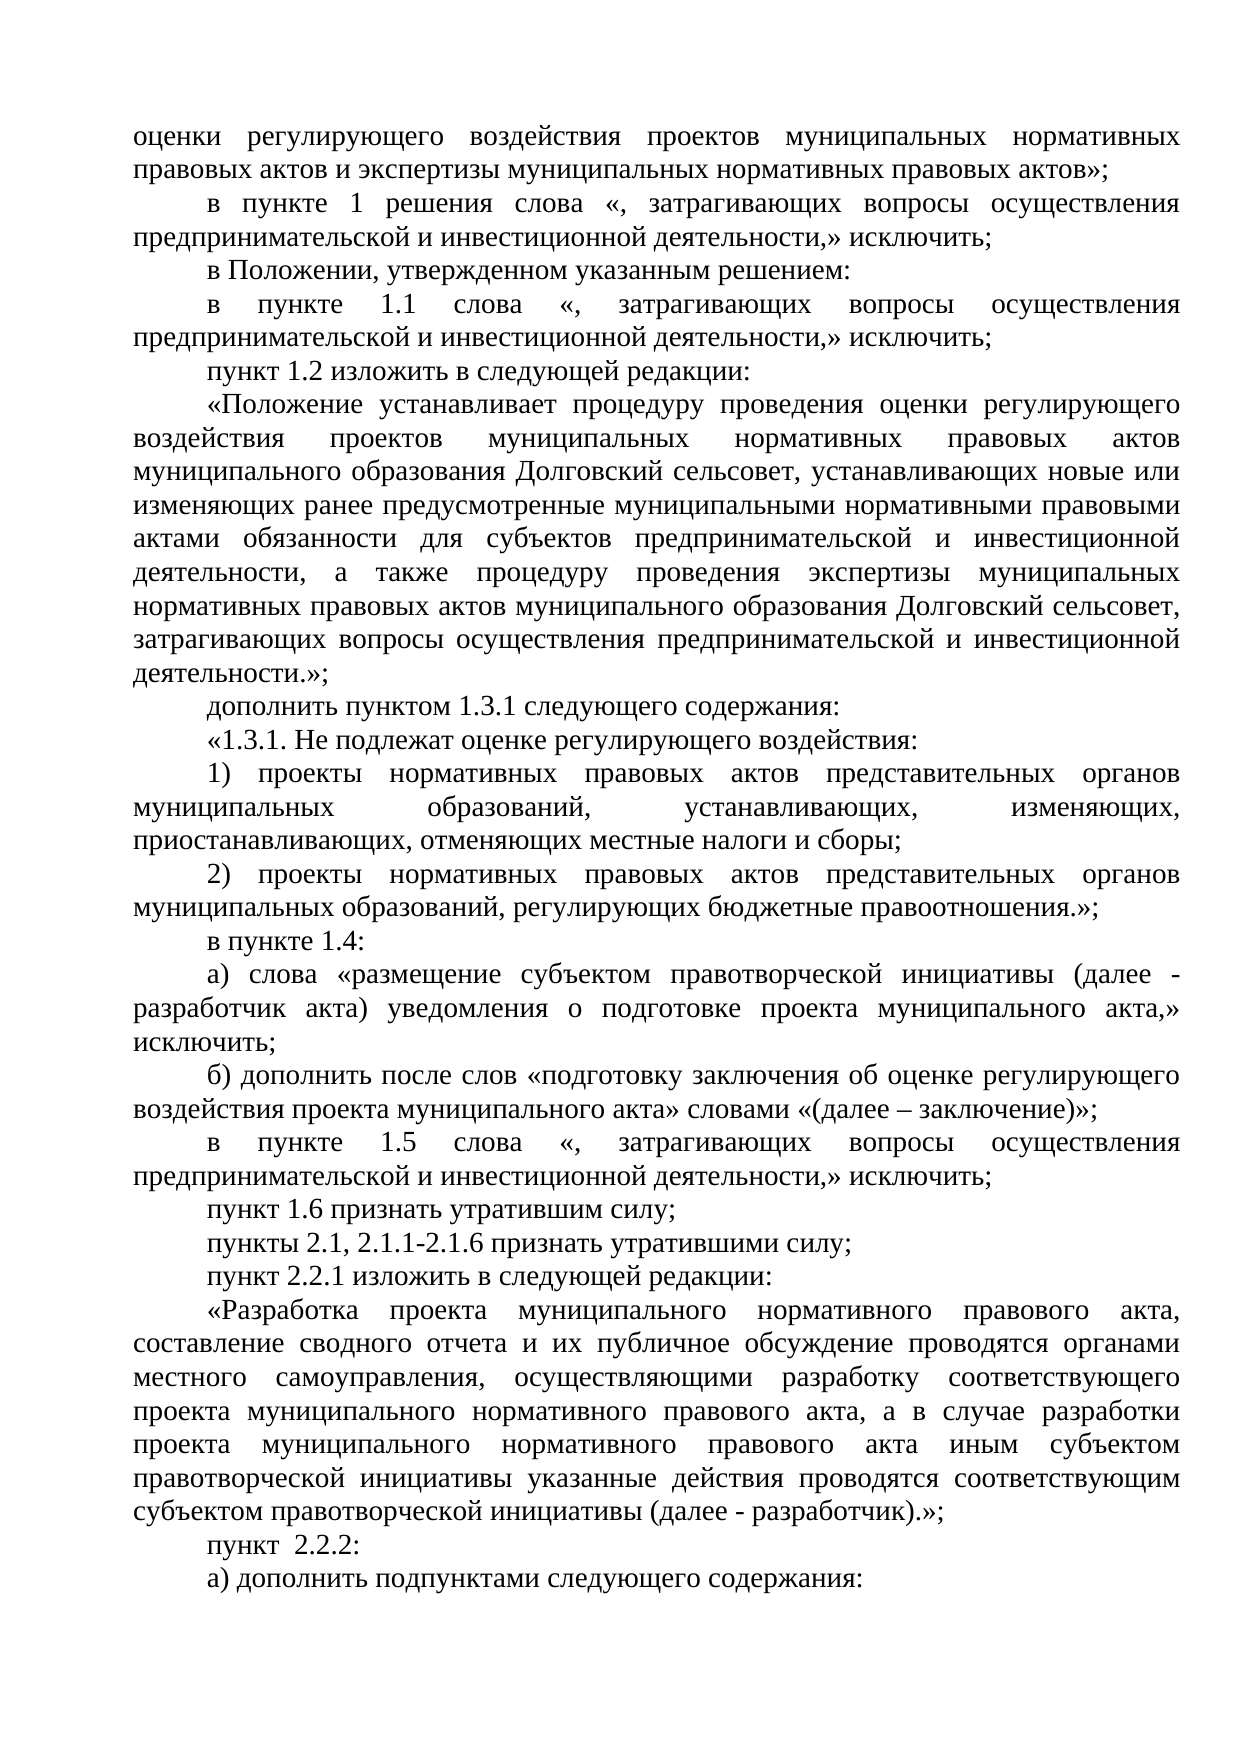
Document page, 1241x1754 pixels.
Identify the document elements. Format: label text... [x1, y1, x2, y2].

text в пункте 1.1 слова «, затрагивающих вопросы осуществления предпринимательской и инвестиционной деятельности,» исключить; [133, 286, 1181, 353]
text в пункте 1.4: [133, 923, 1181, 957]
text в Положении, утвержденном указанным решением: [133, 252, 1181, 286]
text «1.3.1. Не подлежат оценке регулирующего воздействия: [133, 722, 1181, 755]
text 2) проекты нормативных правовых актов представительных органов муниципальных образований, регулирующих бюджетные правоотношения.»; [133, 856, 1181, 923]
text б) дополнить после слов «подготовку заключения об оценке регулирующего воздействия проекта муниципального акта» словами «(далее – заключение)»; [133, 1057, 1181, 1124]
text пункты 2.1, 2.1.1-2.1.6 признать утратившими силу; [133, 1225, 1181, 1258]
text пункт 2.2.1 изложить в следующей редакции: [133, 1258, 1181, 1292]
text пункт 1.2 изложить в следующей редакции: [133, 353, 1181, 386]
text а) слова «размещение субъектом правотворческой инициативы (далее - разработчик акта) уведомления о подготовке проекта муниципального акта,» исключить; [133, 957, 1181, 1057]
text пункт 2.2.2: [133, 1527, 1181, 1560]
text в пункте 1 решения слова «, затрагивающих вопросы осуществления предпринимательской и инвестиционной деятельности,» исключить; [133, 185, 1181, 252]
text «Положение устанавливает процедуру проведения оценки регулирующего воздействия проектов муниципальных нормативных правовых актов муниципального образования Долговский сельсовет, устанавливающих новые или изменяющих ранее предусмотренные муниципальными нормативными правовыми актами обязанности для субъектов предпринимательской и инвестиционной деятельности, а также процедуру проведения экспертизы муниципальных нормативных правовых актов муниципального образования Долговский сельсовет, затрагивающих вопросы осуществления предпринимательской и инвестиционной деятельности.»; [133, 386, 1181, 688]
text 1) проекты нормативных правовых актов представительных органов муниципальных образований, устанавливающих, изменяющих, приостанавливающих, отменяющих местные налоги и сборы; [133, 755, 1181, 856]
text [133, 118, 1181, 185]
text дополнить пунктом 1.3.1 следующего содержания: [133, 688, 1181, 722]
text «Разработка проекта муниципального нормативного правового акта, составление сводного отчета и их публичное обсуждение проводятся органами местного самоуправления, осуществляющими разработку соответствующего проекта муниципального нормативного правового акта, а в случае разработки проекта муниципального нормативного правового акта иным субъектом правотворческой инициативы указанные действия проводятся соответствующим субъектом правотворческой инициативы (далее - разработчик).»; [133, 1292, 1181, 1527]
text а) дополнить подпунктами следующего содержания: [133, 1560, 1181, 1594]
text пункт 1.6 признать утратившим силу; [133, 1191, 1181, 1225]
text в пункте 1.5 слова «, затрагивающих вопросы осуществления предпринимательской и инвестиционной деятельности,» исключить; [133, 1124, 1181, 1191]
